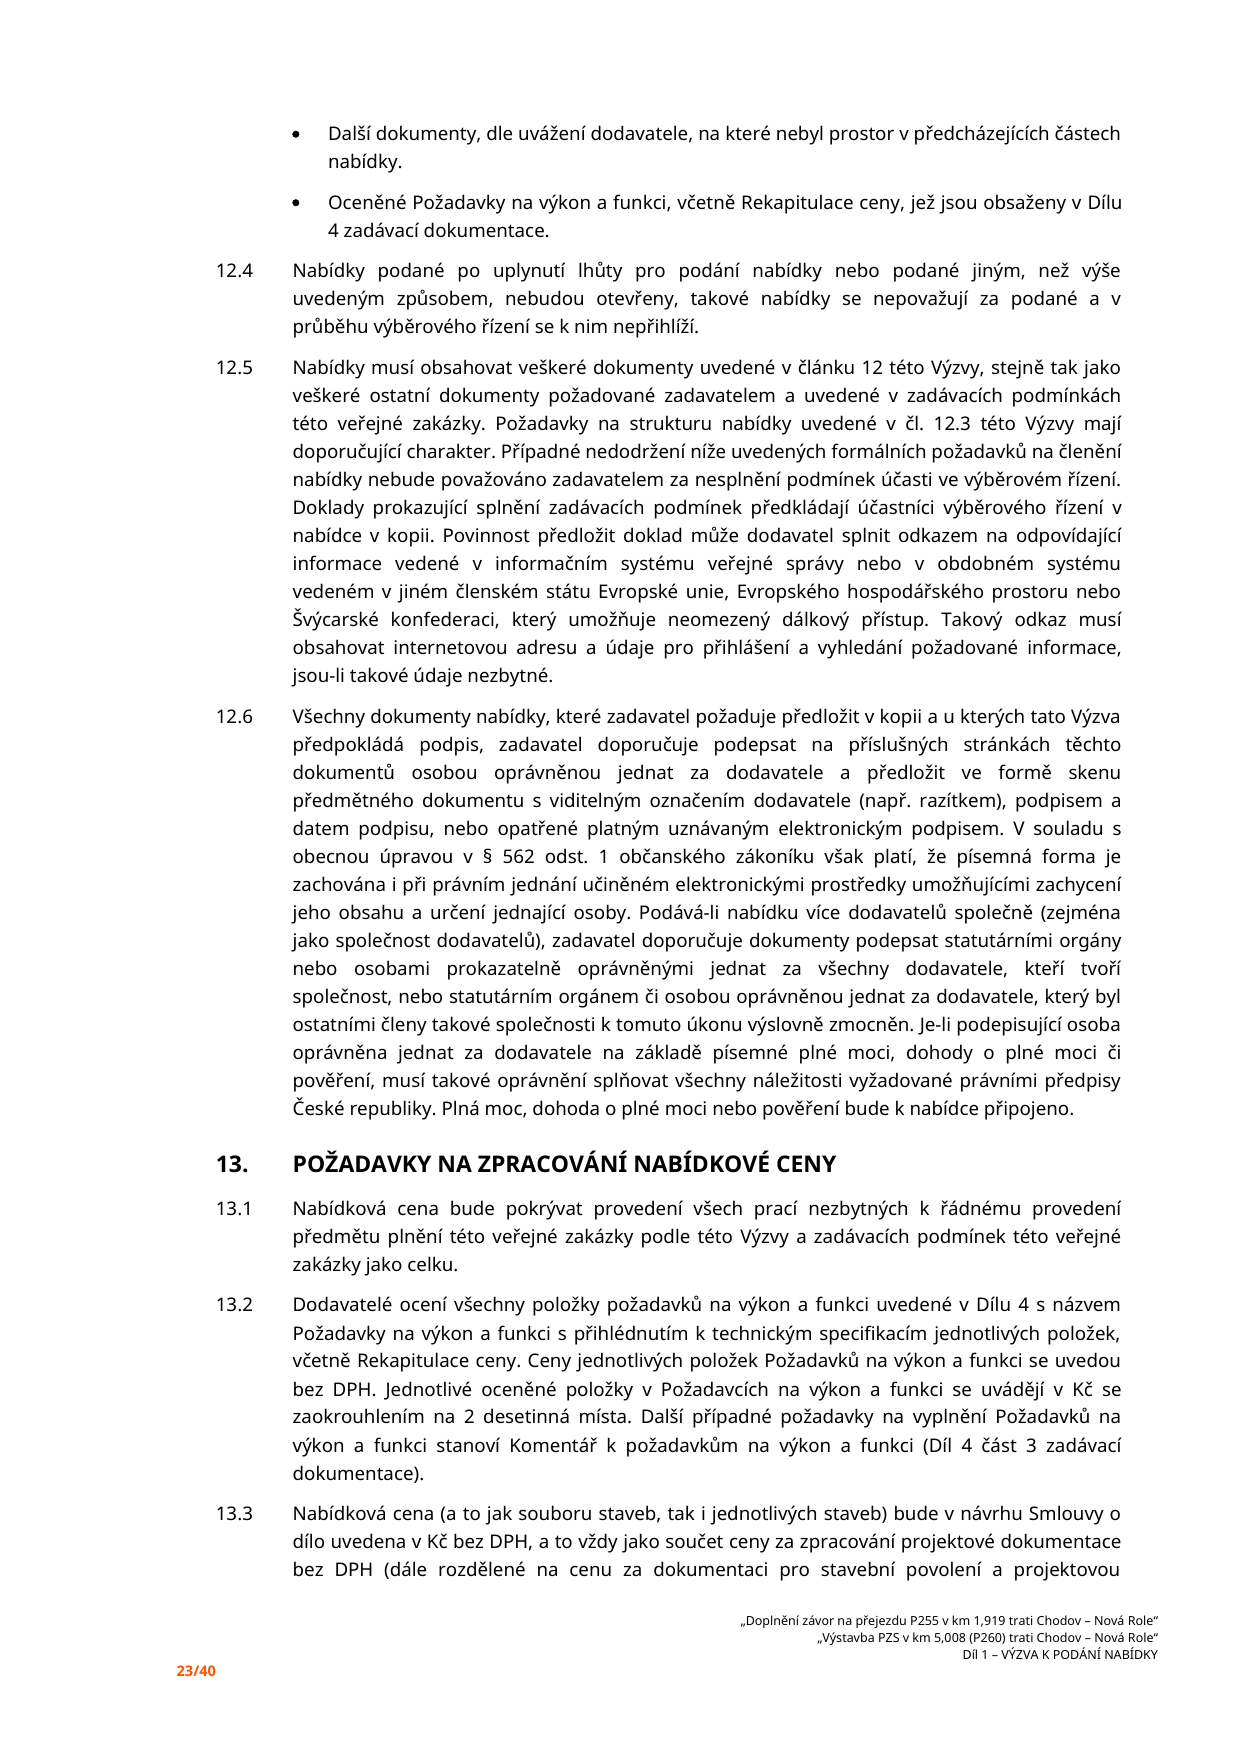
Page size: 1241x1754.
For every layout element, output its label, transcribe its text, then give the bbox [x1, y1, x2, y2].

text Oceněné Požadavky na výkon a funkci, včetně Rekapitulace ceny, jež jsou obsaženy v Dílu 4 zadávací dokumentace. [292, 189, 1122, 243]
text Další dokumenty, dle uvážení dodavatele, na které nebyl prostor v předcházejících částech nabídky. [292, 121, 1122, 174]
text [216, 1500, 1122, 1582]
text Nabídky podané po uplynutí lhůty pro podání nabídky nebo podané jiným, než výše uvedeným způsobem, nebudou otevřeny, takové nabídky se nepovažují za podané a v průběhu výběrového řízení se k nim nepřihlíží. [216, 258, 1122, 339]
text Nabídky musí obsahovat veškeré dokumenty uvedené v článku 12 této Výzvy, stejně tak jako veškeré ostatní dokumenty požadované zadavatelem a uvedené v zadávacích podmínkách této veřejné zakázky. Požadavky na strukturu nabídky uvedené v čl. 12.3 této Výzvy mají doporučující charakter. Případné nedodržení níže uvedených formálních požadavků na členění nabídky nebude považováno zadavatelem za nesplnění podmínek účasti ve výběrovém řízení. Doklady prokazující splnění zadávacích podmínek předkládají účastníci výběrového řízení v nabídce v kopii. Povinnost předložit doklad může dodavatel splnit odkazem na odpovídající informace vedené v informačním systému veřejné správy nebo v obdobném systému vedeném v jiném členském státu Evropské unie, Evropského hospodářského prostoru nebo Švýcarské konfederaci, který umožňuje neomezený dálkový přístup. Takový odkaz musí obsahovat internetovou adresu a údaje pro přihlášení a vyhledání požadované informace, jsou-li takové údaje nezbytné. [216, 354, 1122, 688]
text POŽADAVKY NA ZPRACOVÁNÍ NABÍDKOVÉ CENY [216, 1148, 1122, 1179]
text Dodavatelé ocení všechny položky požadavků na výkon a funkci uvedené v Dílu 4 s názvem Požadavky na výkon a funkci s přihlédnutím k technickým specifikacím jednotlivých položek, včetně Rekapitulace ceny. Ceny jednotlivých položek Požadavků na výkon a funkci se uvedou bez DPH. Jednotlivé oceněné položky v Požadavcích na výkon a funkci se uvádějí v Kč se zaokrouhlením na 2 desetinná místa. Další případné požadavky na vyplnění Požadavků na výkon a funkci stanoví Komentář k požadavkům na výkon a funkci (Díl 4 část 3 zadávací dokumentace). [216, 1292, 1122, 1485]
text Všechny dokumenty nabídky, které zadavatel požaduje předložit v kopii a u kterých tato Výzva předpokládá podpis, zadavatel doporučuje podepsat na příslušných stránkách těchto dokumentů osobou oprávněnou jednat za dodavatele a předložit ve formě skenu předmětného dokumentu s viditelným označením dodavatele (např. razítkem), podpisem a datem podpisu, nebo opatřené platným uznávaným elektronickým podpisem. V souladu s obecnou úpravou v § 562 odst. 1 občanského zákoníku však platí, že písemná forma je zachována i při právním jednání učiněném elektronickými prostředky umožňujícími zachycení jeho obsahu a určení jednající osoby. Podává-li nabídku více dodavatelů společně (zejména jako společnost dodavatelů), zadavatel doporučuje dokumenty podepsat statutárními orgány nebo osobami prokazatelně oprávněnými jednat za všechny dodavatele, kteří tvoří společnost, nebo statutárním orgánem či osobou oprávněnou jednat za dodavatele, který byl ostatními členy takové společnosti k tomuto úkonu výslovně zmocněn. Je-li podepisující osoba oprávněna jednat za dodavatele na základě písemné plné moci, dohody o plné moci či pověření, musí takové oprávnění splňovat všechny náležitosti vyžadované právními předpisy České republiky. Plná moc, dohoda o plné moci nebo pověření bude k nabídce připojeno. [216, 703, 1122, 1121]
text Nabídková cena bude pokrývat provedení všech prací nezbytných k řádnému provedení předmětu plnění této veřejné zakázky podle této Výzvy a zadávacích podmínek této veřejné zakázky jako celku. [216, 1195, 1122, 1277]
